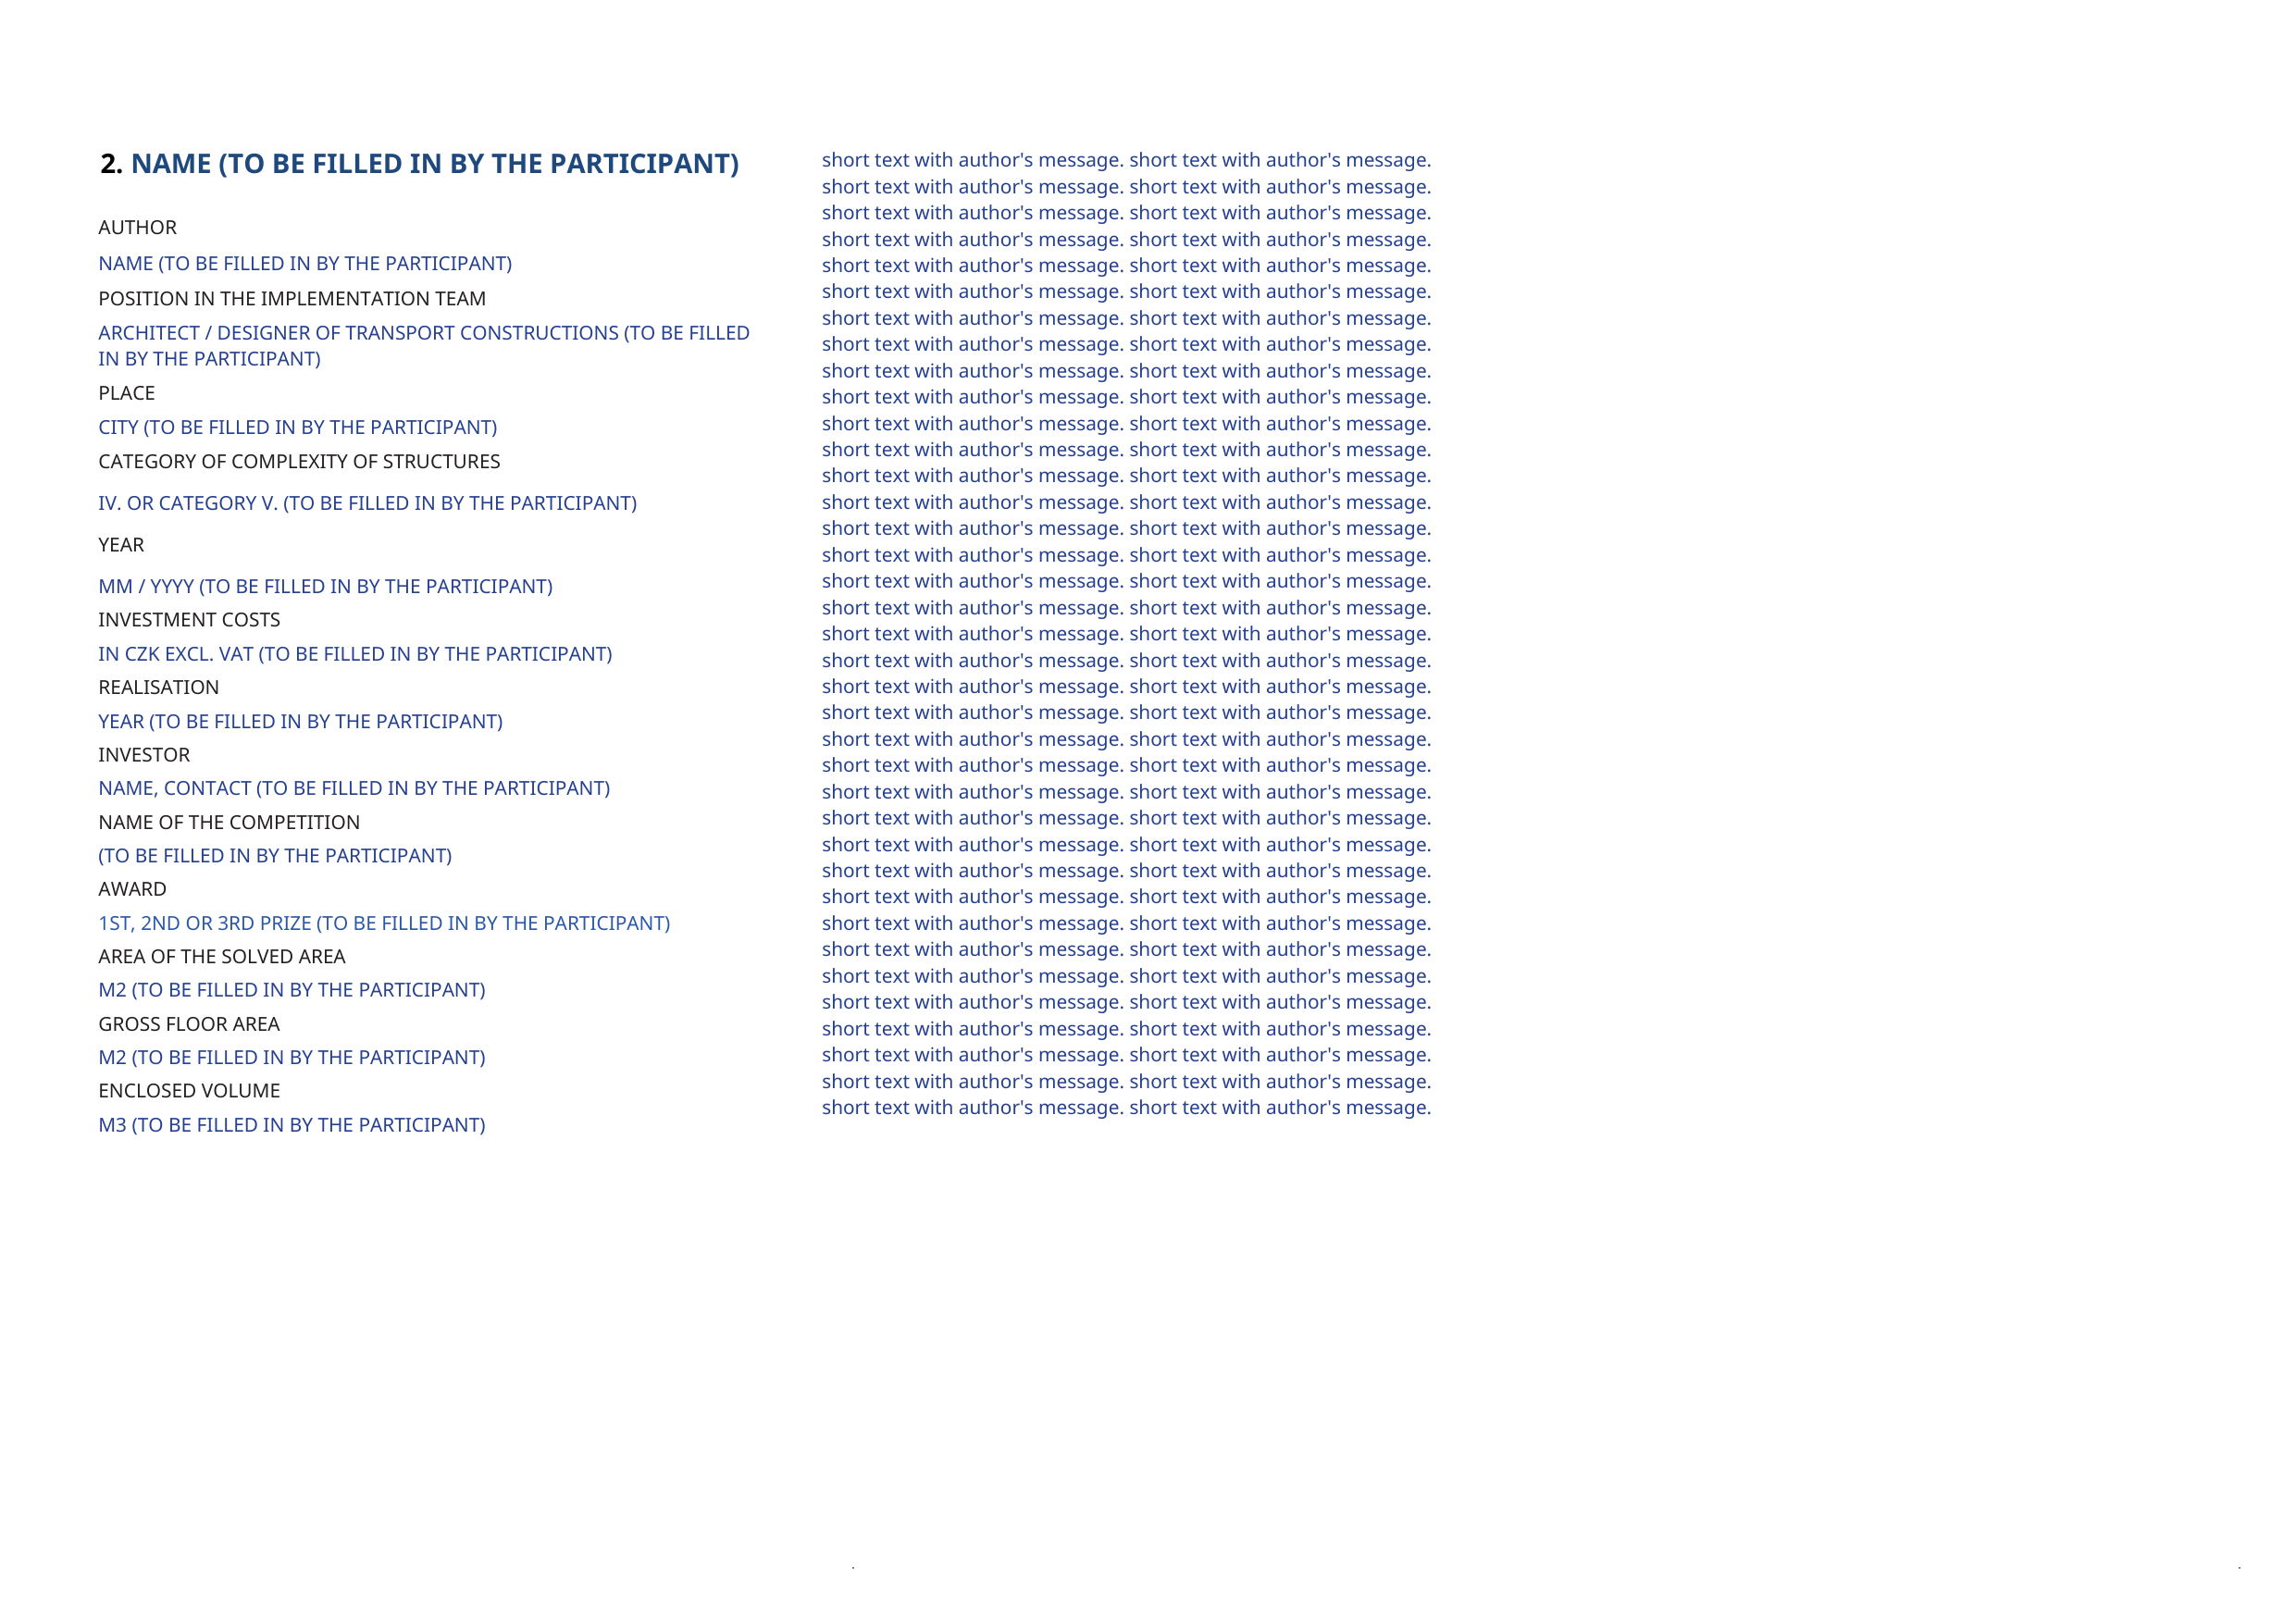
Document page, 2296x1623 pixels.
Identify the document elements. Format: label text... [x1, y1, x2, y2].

text M2 (TO BE FILLED IN BY THE PARTICIPANT) [98, 977, 751, 1003]
text IV. OR CATEGORY V. (TO BE FILLED IN BY THE PARTICIPANT) [98, 489, 751, 516]
text M3 (TO BE FILLED IN BY THE PARTICIPANT) [98, 1111, 751, 1137]
text NAME OF THE COMPETITION [98, 809, 751, 835]
text MM / YYYY (TO BE FILLED IN BY THE PARTICIPANT) [98, 573, 751, 600]
text INVESTMENT COSTS [98, 607, 751, 633]
text INVESTOR [98, 741, 751, 767]
text short text with author's message. short text with author's message. short text with author's message. short text with author's message. short text with author's message. short text with author's message. short text with author's message. short text with author's message. short text with author's message. short text with author's message. short text with author's message. short text with author's message. short text with author's message. short text with author's message. short text with author's message. short text with author's message. short text with author's message. short text with author's message. short text with author's message. short text with author's message. short text with author's message. short text with author's message. short text with author's message. short text with author's message. short text with author's message. short text with author's message. short text with author's message. short text with author's message. short text with author's message. short text with author's message. short text with author's message. short text with author's message. short text with author's message. short text with author's message. short text with author's message. short text with author's message. short text with author's message. short text with author's message. short text with author's message. short text with author's message. short text with author's message. short text with author's message. short text with author's message. short text with author's message. short text with author's message. short text with author's message. short text with author's message. short text with author's message. short text with author's message. short text with author's message. short text with author's message. short text with author's message. short text with author's message. short text with author's message. short text with author's message. short text with author's message. short text with author's message. short text with author's message. short text with author's message. short text with author's message. short text with author's message. short text with author's message. short text with author's message. short text with author's message. short text with author's message. short text with author's message. short text with author's message. short text with author's message. short text with author's message. short text with author's message. short text with author's message. short text with author's message. short text with author's message. short text with author's message. [822, 146, 1473, 1121]
text CITY (TO BE FILLED IN BY THE PARTICIPANT) [98, 414, 751, 440]
text IN CZK EXCL. VAT (TO BE FILLED IN BY THE PARTICIPANT) [98, 640, 751, 666]
text 1ST, 2ND OR 3RD PRIZE (TO BE FILLED IN BY THE PARTICIPANT) [98, 910, 751, 935]
text CATEGORY OF COMPLEXITY OF STRUCTURES [98, 448, 751, 475]
text AWARD [98, 875, 751, 902]
text REALISATION [98, 674, 751, 700]
text 2. NAME (TO BE FILLED IN BY THE PARTICIPANT) [100, 144, 751, 181]
text M2 (TO BE FILLED IN BY THE PARTICIPANT) [98, 1044, 751, 1071]
text YEAR [98, 531, 751, 558]
text PLACE [98, 379, 751, 406]
subtitle NAME (TO BE FILLED IN BY THE PARTICIPANT) [98, 251, 751, 277]
subtitle AUTHOR [98, 215, 751, 241]
text GROSS FLOOR AREA [98, 1010, 751, 1036]
text YEAR (TO BE FILLED IN BY THE PARTICIPANT) [98, 708, 751, 734]
text NAME, CONTACT (TO BE FILLED IN BY THE PARTICIPANT) [98, 774, 751, 801]
text (TO BE FILLED IN BY THE PARTICIPANT) [98, 842, 751, 868]
text ENCLOSED VOLUME [98, 1077, 751, 1104]
text AREA OF THE SOLVED AREA [98, 943, 751, 970]
text ARCHITECT / DESIGNER OF TRANSPORT CONSTRUCTIONS (TO BE FILLED IN BY THE PARTICIPANT) [98, 319, 751, 372]
text POSITION IN THE IMPLEMENTATION TEAM [98, 285, 751, 311]
